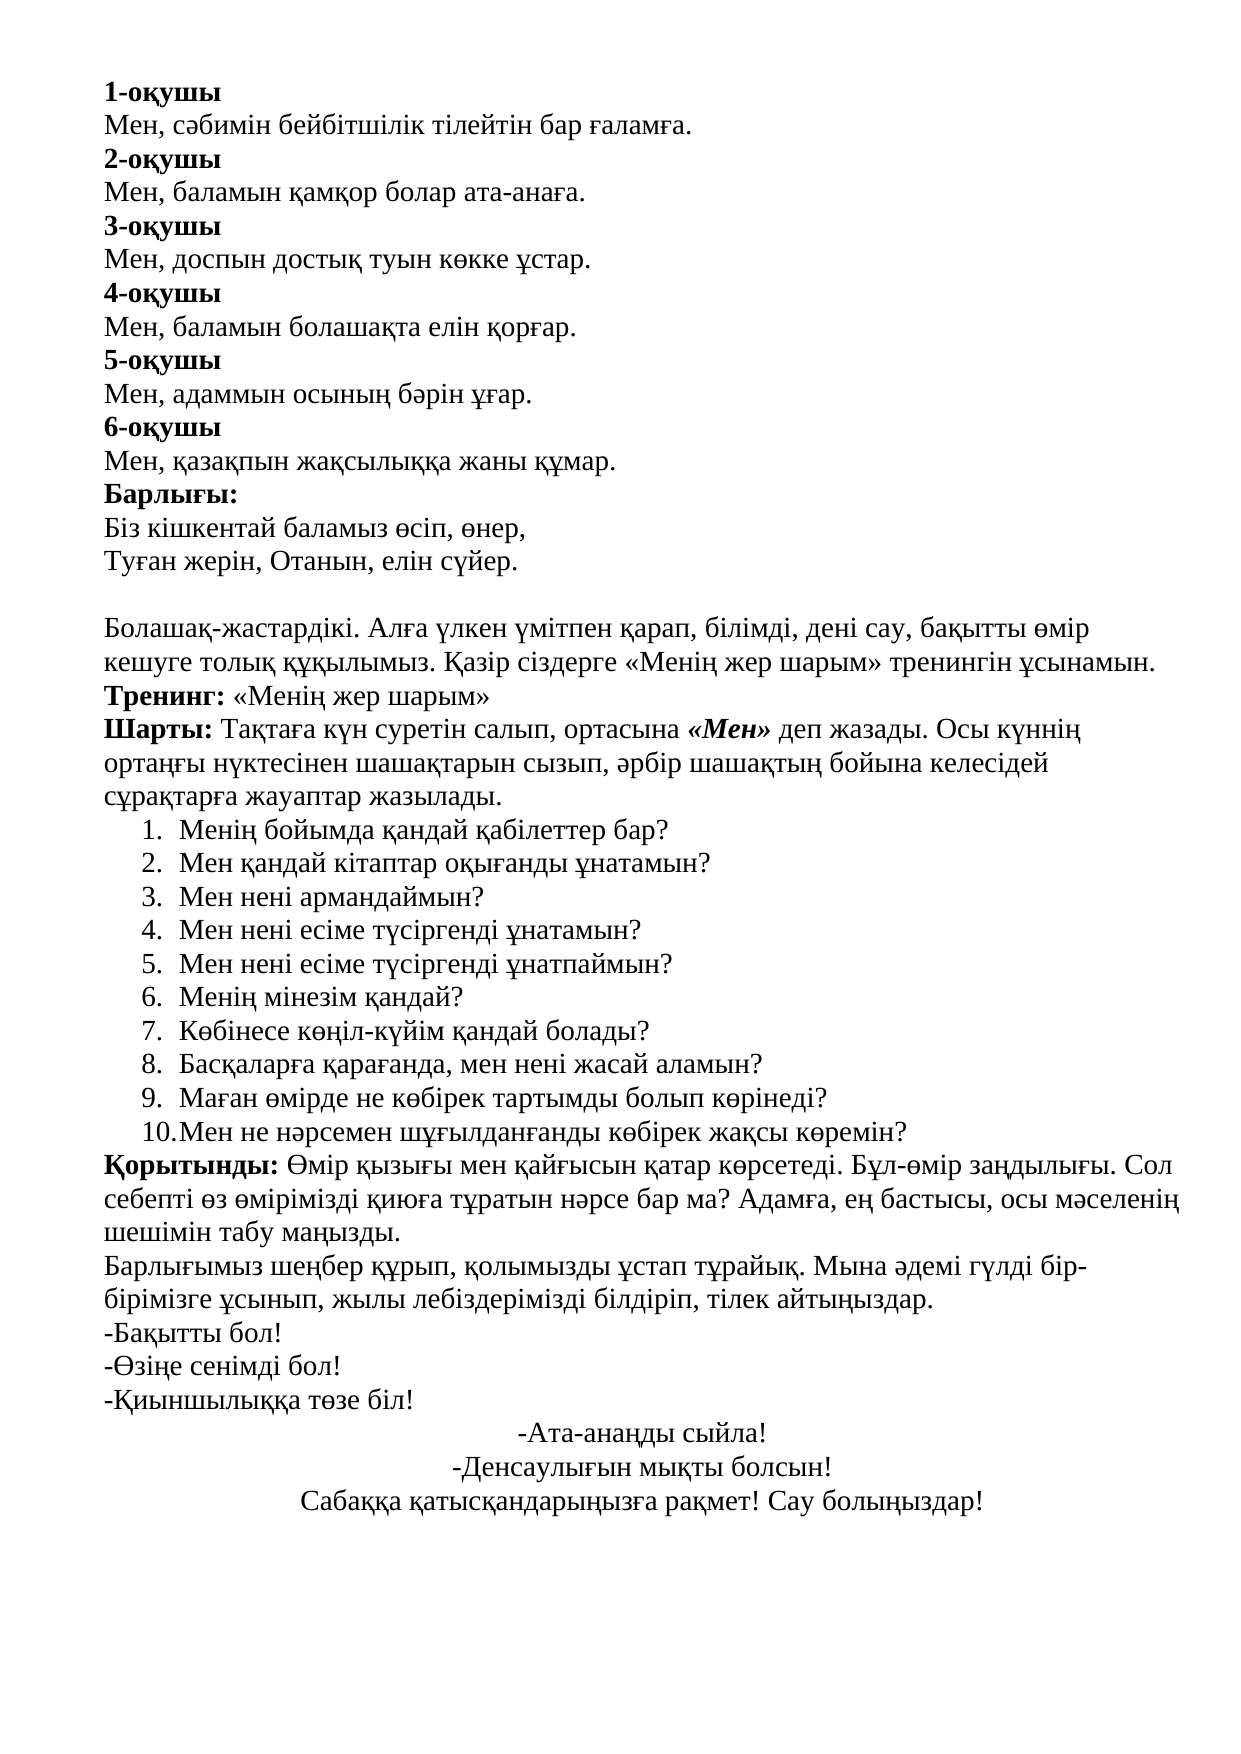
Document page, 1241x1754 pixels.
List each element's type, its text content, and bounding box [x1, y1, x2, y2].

text 4-оқушы [103, 275, 1181, 309]
text -Қиыншылыққа төзе біл! [103, 1382, 1181, 1416]
text Біз кішкентай баламыз өсіп, өнер, [103, 510, 1181, 543]
text Барлығы: [103, 476, 1181, 510]
list Көбінесе көңіл-күйім қандай болады? [141, 1013, 1181, 1047]
list Маған өмірде не көбірек тартымды болып көрінеді? [141, 1080, 1181, 1114]
list Мен не нәрсемен шұғылданғанды көбірек жақсы көремін? [141, 1114, 1181, 1147]
list Мен нені армандаймын? [141, 879, 1181, 912]
text Туған жерін, Отанын, елін сүйер. [103, 543, 1181, 577]
text 5-оқушы [103, 342, 1181, 376]
text Мен, сәбимін бейбітшілік тілейтін бар ғаламға. [103, 107, 1181, 141]
list Мен қандай кітаптар оқығанды ұнатамын? [141, 845, 1181, 879]
text Мен, баламын болашақта елін қорғар. [103, 309, 1181, 342]
text Қорытынды: Өмір қызығы мен қайғысын қатар көрсетеді. Бұл-өмір заңдылығы. Сол себепті өз өмірімізді қиюға тұратын нәрсе бар ма? Адамға, ең бастысы, осы мәселенің шешімін табу маңызды. [103, 1147, 1181, 1248]
text Мен, қазақпын жақсылыққа жаны құмар. [103, 443, 1181, 476]
list Мен нені есіме түсіргенді ұнатпаймын? [141, 946, 1181, 979]
text Сабаққа қатысқандарыңызға рақмет! Сау болыңыздар! [103, 1483, 1181, 1516]
text Мен, адаммын осының бәрін ұғар. [103, 376, 1181, 409]
text -Ата-анаңды сыйла! [103, 1416, 1181, 1449]
text 3-оқушы [103, 208, 1181, 242]
text -Бақытты бол! [103, 1315, 1181, 1348]
text Барлығымыз шеңбер құрып, қолымызды ұстап тұрайық. Мына әдемі гүлді бір-бірімізге ұсынып, жылы лебіздерімізді білдіріп, тілек айтыңыздар. [103, 1248, 1181, 1315]
list Менің бойымда қандай қабілеттер бар? [141, 812, 1181, 845]
text Болашақ-жастардікі. Алға үлкен үмітпен қарап, білімді, дені сау, бақытты өмір кешуге толық құқылымыз. Қазір сіздерге «Менің жер шарым» тренингін ұсынамын. [103, 611, 1181, 678]
text -Денсаулығын мықты болсын! [103, 1449, 1181, 1483]
text 6-оқушы [103, 409, 1181, 443]
list Мен нені есіме түсіргенді ұнатамын? [141, 912, 1181, 946]
text 1-оқушы [103, 74, 1181, 107]
text Мен, доспын достық туын көкке ұстар. [103, 242, 1181, 275]
text 2-оқушы [103, 141, 1181, 174]
text Мен, баламын қамқор болар ата-анаға. [103, 174, 1181, 208]
text Тренинг: «Менің жер шарым» [103, 678, 1181, 711]
list Менің мінезім қандай? [141, 979, 1181, 1013]
text Шарты: Тақтаға күн суретін салып, ортасына «Мен» деп жазады. Осы күннің ортаңғы нүктесінен шашақтарын сызып, әрбір шашақтың бойына келесідей сұрақтарға жауаптар жазылады. [103, 711, 1181, 812]
text -Өзіңе сенімді бол! [103, 1348, 1181, 1382]
list Басқаларға қарағанда, мен нені жасай аламын? [141, 1047, 1181, 1080]
